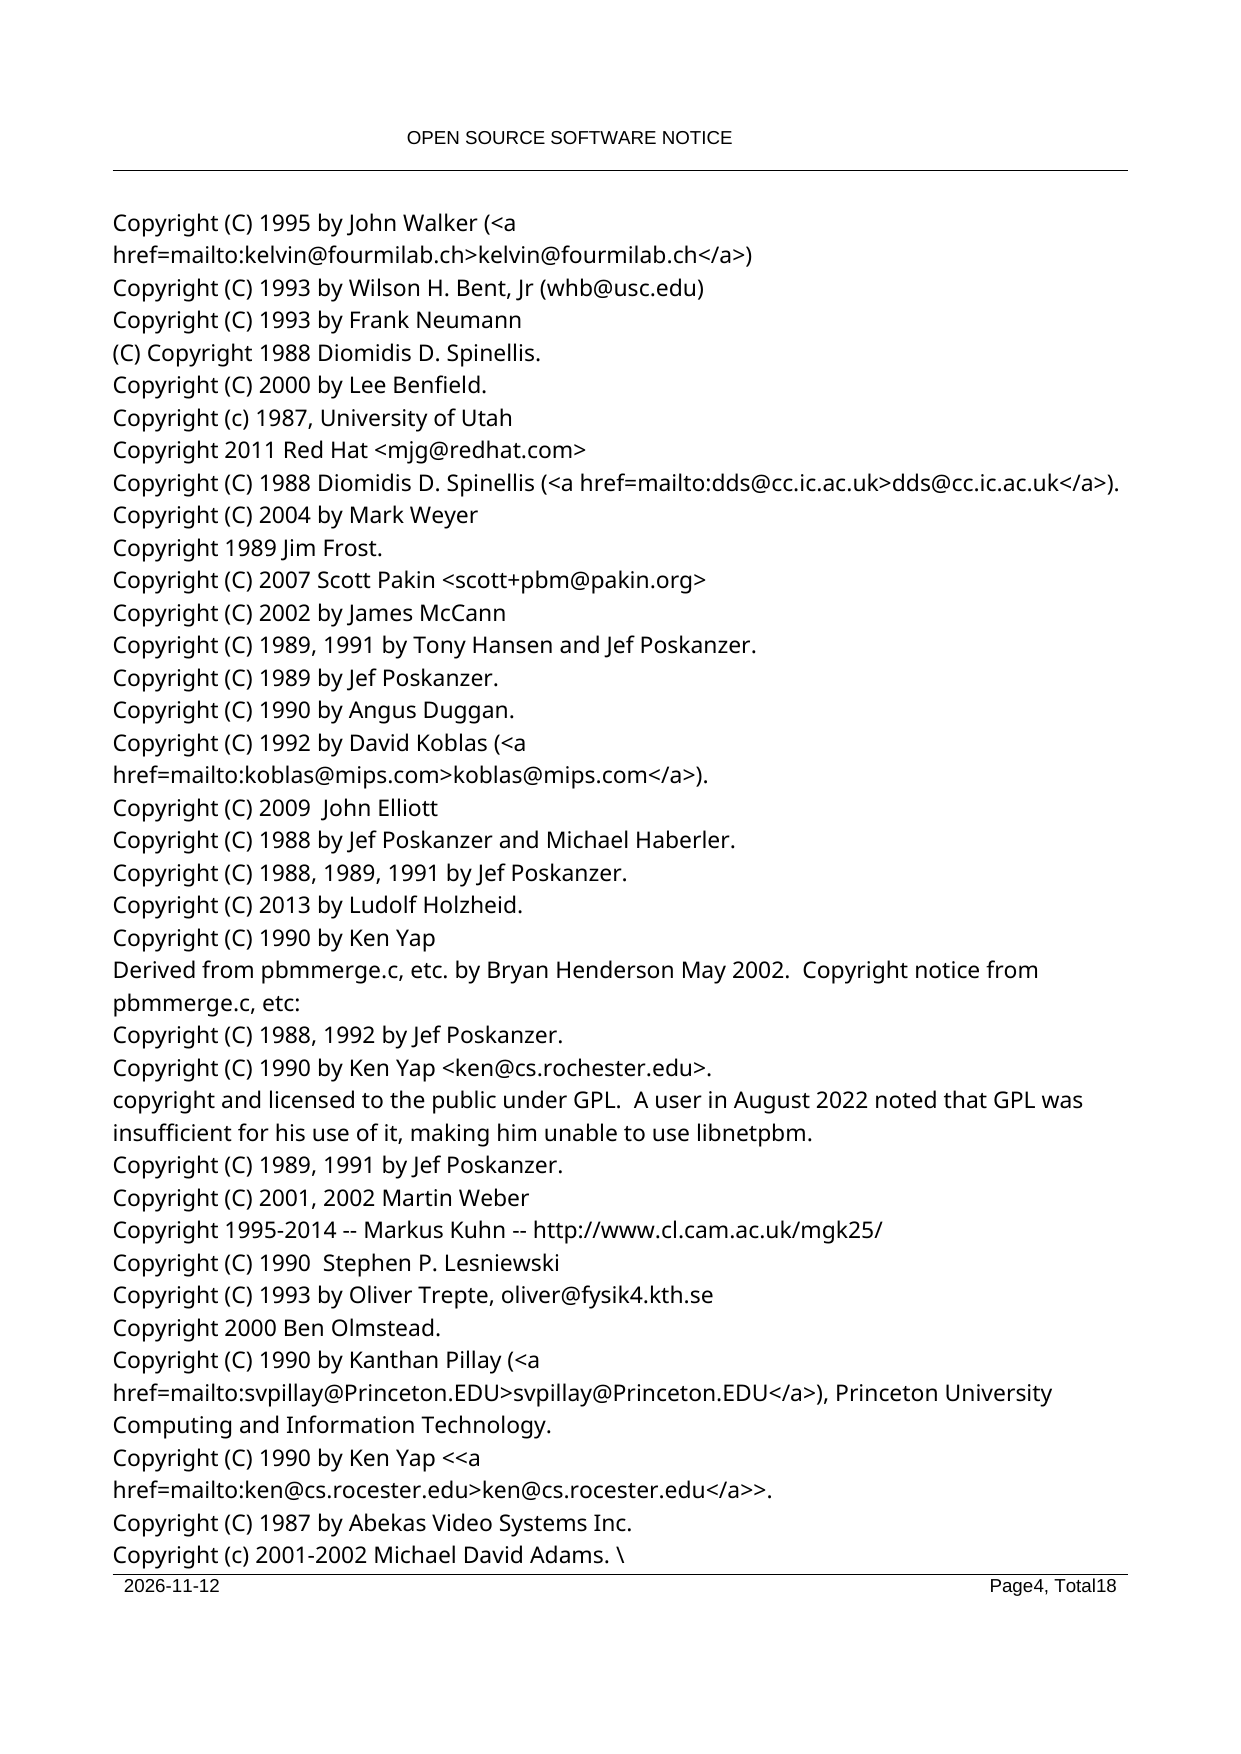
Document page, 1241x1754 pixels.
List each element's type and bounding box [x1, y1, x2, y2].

text [112, 206, 1128, 1571]
